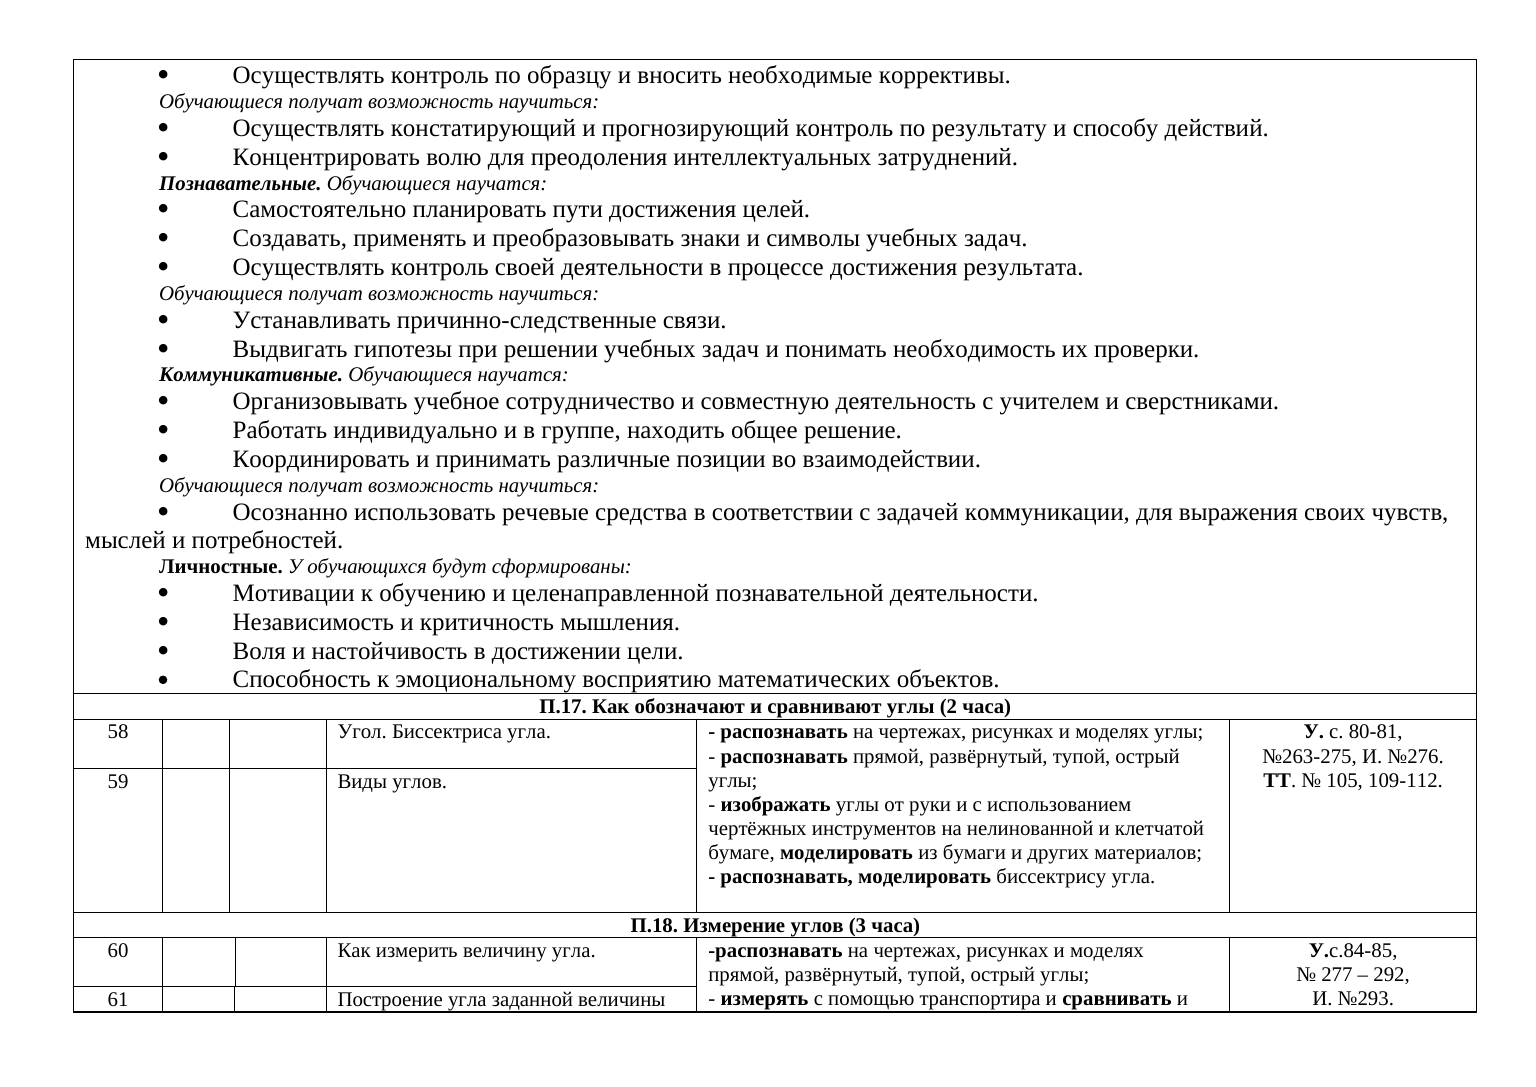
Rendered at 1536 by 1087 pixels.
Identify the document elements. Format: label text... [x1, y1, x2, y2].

table_cell П.18. Измерение углов (3 часа) [74, 913, 1476, 937]
table_cell Виды углов. [327, 769, 696, 912]
table_cell Угол. Биссектриса угла. [327, 720, 696, 768]
table_cell [163, 938, 235, 986]
table_cell Как измерить величину угла. [327, 938, 696, 986]
table_cell [236, 938, 326, 986]
table_cell [235, 987, 326, 1011]
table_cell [74, 60, 1476, 693]
table_cell [163, 769, 229, 912]
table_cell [327, 987, 696, 1011]
table_cell [230, 769, 326, 912]
table_cell У. с. 80-81, №263-275, И. №276. ТТ. № 105, 109-112. [1230, 720, 1476, 912]
table_cell -распознавать на чертежах, рисунках и моделях прямой, развёрнутый, тупой, острый углы; - измерять с помощью транспортира и сравнивать и сравнивать величины углов; - строить углы заданной величины с помощью транспортира; - решать задачи на нахождение градусной меры углов. [697, 938, 1229, 1011]
table_cell 61 [74, 987, 162, 1011]
table_cell У.с.84-85, № 277 – 292, И. №293. ТТ. № 106, 107, 113-120, 132, 134, 135, И. № 129, 130, 131, 133. [1230, 938, 1476, 1011]
table_cell 58 [74, 720, 162, 768]
table_cell [163, 720, 229, 768]
table_cell П.17. Как обозначают и сравнивают углы (2 часа) [74, 694, 1476, 718]
table_cell 60 [74, 938, 162, 986]
table_cell 59 [74, 769, 162, 912]
table_cell [230, 720, 326, 768]
table_cell - распознавать на чертежах, рисунках и моделях углы; - распознавать прямой, развёрнутый, тупой, острый углы; - изображать углы от руки и с использованием чертёжных инструментов на нелинованной и клетчатой бумаге, моделировать из бумаги и других материалов; - распознавать, моделировать биссектрису угла. [697, 720, 1229, 912]
table_cell [163, 987, 234, 1011]
